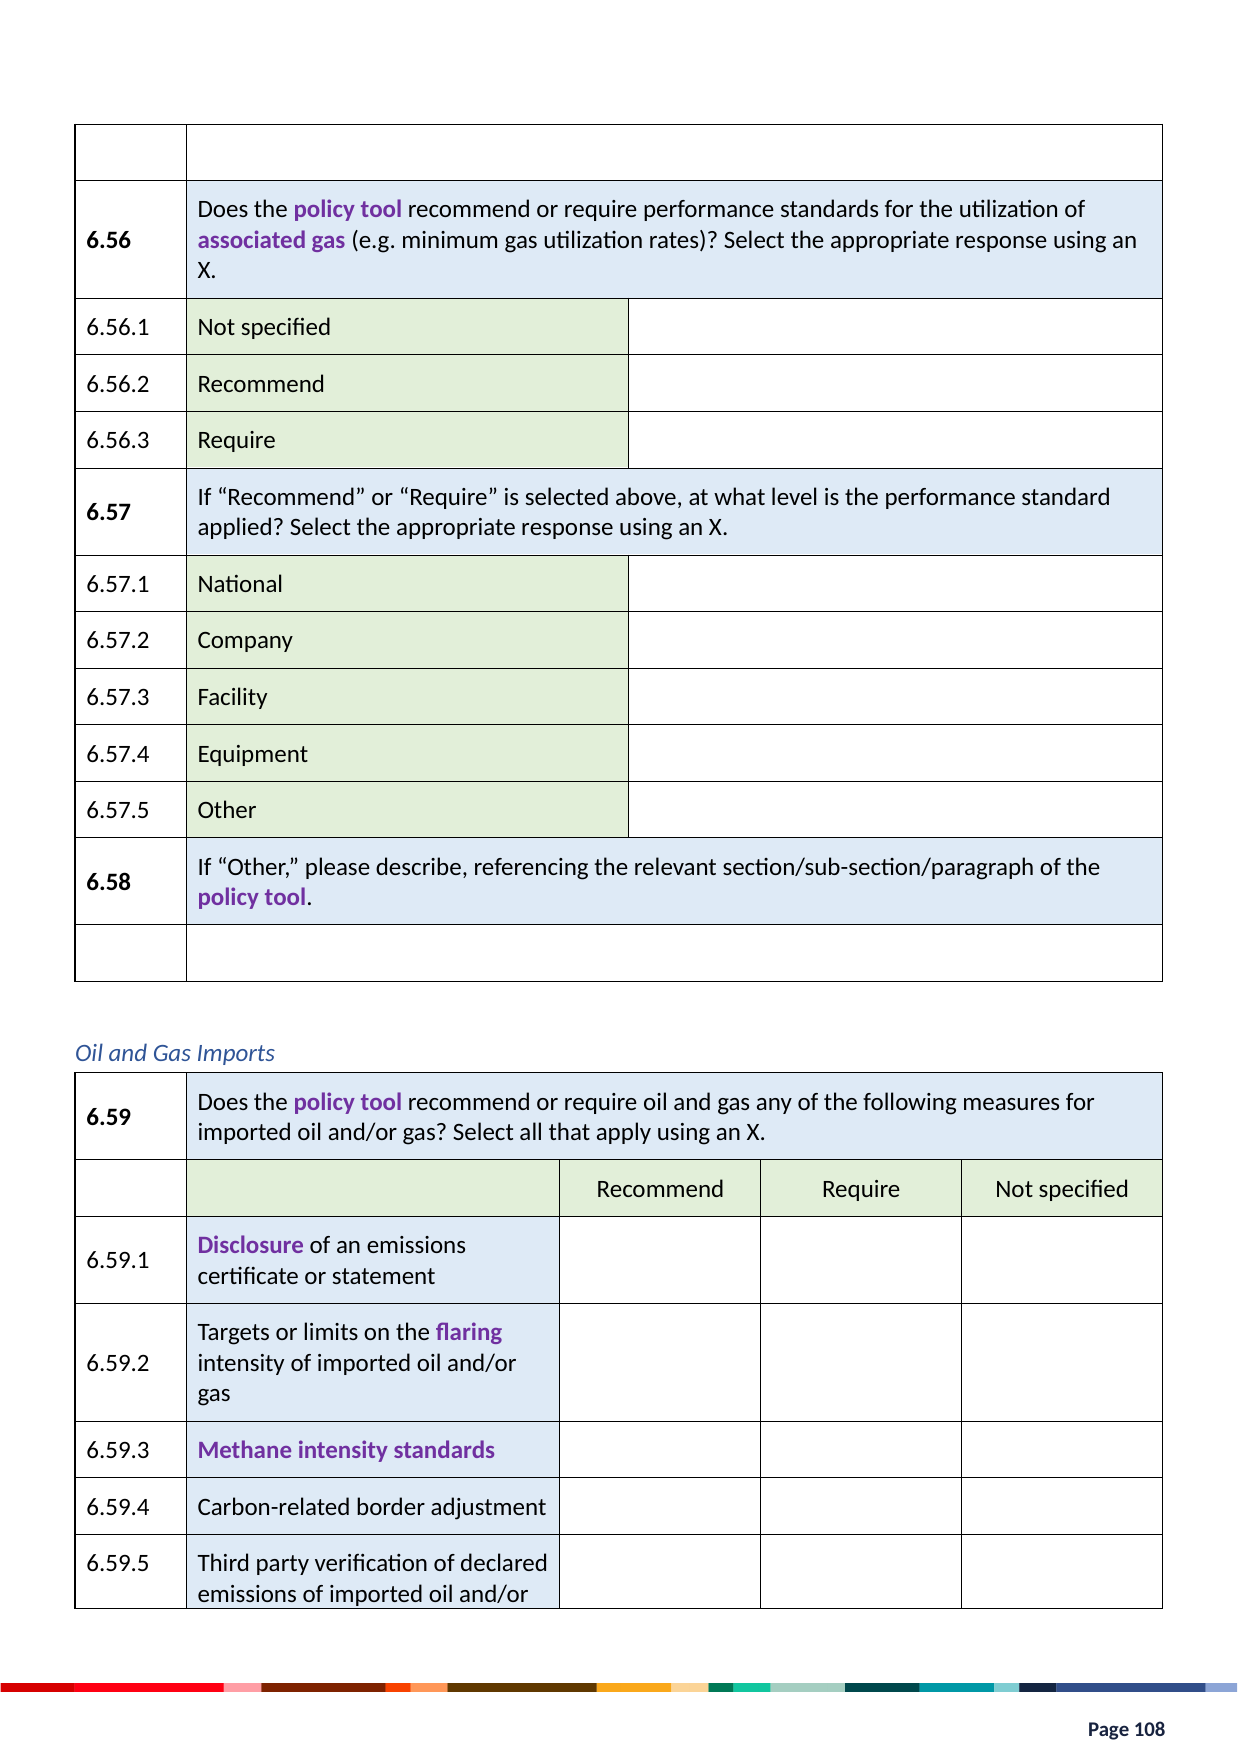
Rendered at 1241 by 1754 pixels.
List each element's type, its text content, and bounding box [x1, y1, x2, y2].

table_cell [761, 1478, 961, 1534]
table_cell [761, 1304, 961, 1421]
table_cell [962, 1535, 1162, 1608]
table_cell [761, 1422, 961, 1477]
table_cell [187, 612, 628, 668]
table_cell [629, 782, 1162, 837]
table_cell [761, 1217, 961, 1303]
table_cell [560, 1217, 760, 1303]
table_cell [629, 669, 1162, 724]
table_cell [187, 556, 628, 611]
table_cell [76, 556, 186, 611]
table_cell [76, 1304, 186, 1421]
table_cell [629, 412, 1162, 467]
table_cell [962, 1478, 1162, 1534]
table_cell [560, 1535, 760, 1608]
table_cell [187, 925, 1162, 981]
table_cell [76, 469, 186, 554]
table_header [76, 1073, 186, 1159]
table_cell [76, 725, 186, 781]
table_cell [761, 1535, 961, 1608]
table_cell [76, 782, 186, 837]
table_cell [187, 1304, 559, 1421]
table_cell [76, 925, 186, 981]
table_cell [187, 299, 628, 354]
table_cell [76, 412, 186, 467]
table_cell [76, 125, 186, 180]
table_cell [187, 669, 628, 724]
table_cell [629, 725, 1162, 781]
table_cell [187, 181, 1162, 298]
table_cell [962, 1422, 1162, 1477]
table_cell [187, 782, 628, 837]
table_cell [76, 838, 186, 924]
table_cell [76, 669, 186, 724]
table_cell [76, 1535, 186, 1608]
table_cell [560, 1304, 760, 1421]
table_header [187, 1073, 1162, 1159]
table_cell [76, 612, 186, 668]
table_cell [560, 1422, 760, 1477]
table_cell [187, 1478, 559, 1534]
picture [0, 1683, 1236, 1692]
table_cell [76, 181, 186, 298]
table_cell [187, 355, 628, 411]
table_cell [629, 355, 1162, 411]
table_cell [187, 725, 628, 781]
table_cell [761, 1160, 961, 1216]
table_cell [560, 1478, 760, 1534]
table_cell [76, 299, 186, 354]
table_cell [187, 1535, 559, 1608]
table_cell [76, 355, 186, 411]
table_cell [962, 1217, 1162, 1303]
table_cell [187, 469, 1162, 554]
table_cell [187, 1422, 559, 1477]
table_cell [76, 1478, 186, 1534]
subtitle Oil and Gas Imports [75, 1037, 1165, 1068]
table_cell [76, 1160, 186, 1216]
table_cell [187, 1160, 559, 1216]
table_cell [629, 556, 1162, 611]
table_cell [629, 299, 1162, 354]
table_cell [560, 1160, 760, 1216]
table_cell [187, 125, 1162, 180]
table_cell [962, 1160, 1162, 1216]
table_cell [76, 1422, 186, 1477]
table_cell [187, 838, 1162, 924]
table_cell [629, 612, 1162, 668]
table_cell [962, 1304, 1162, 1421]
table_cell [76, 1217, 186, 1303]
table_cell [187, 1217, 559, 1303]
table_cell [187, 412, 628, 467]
